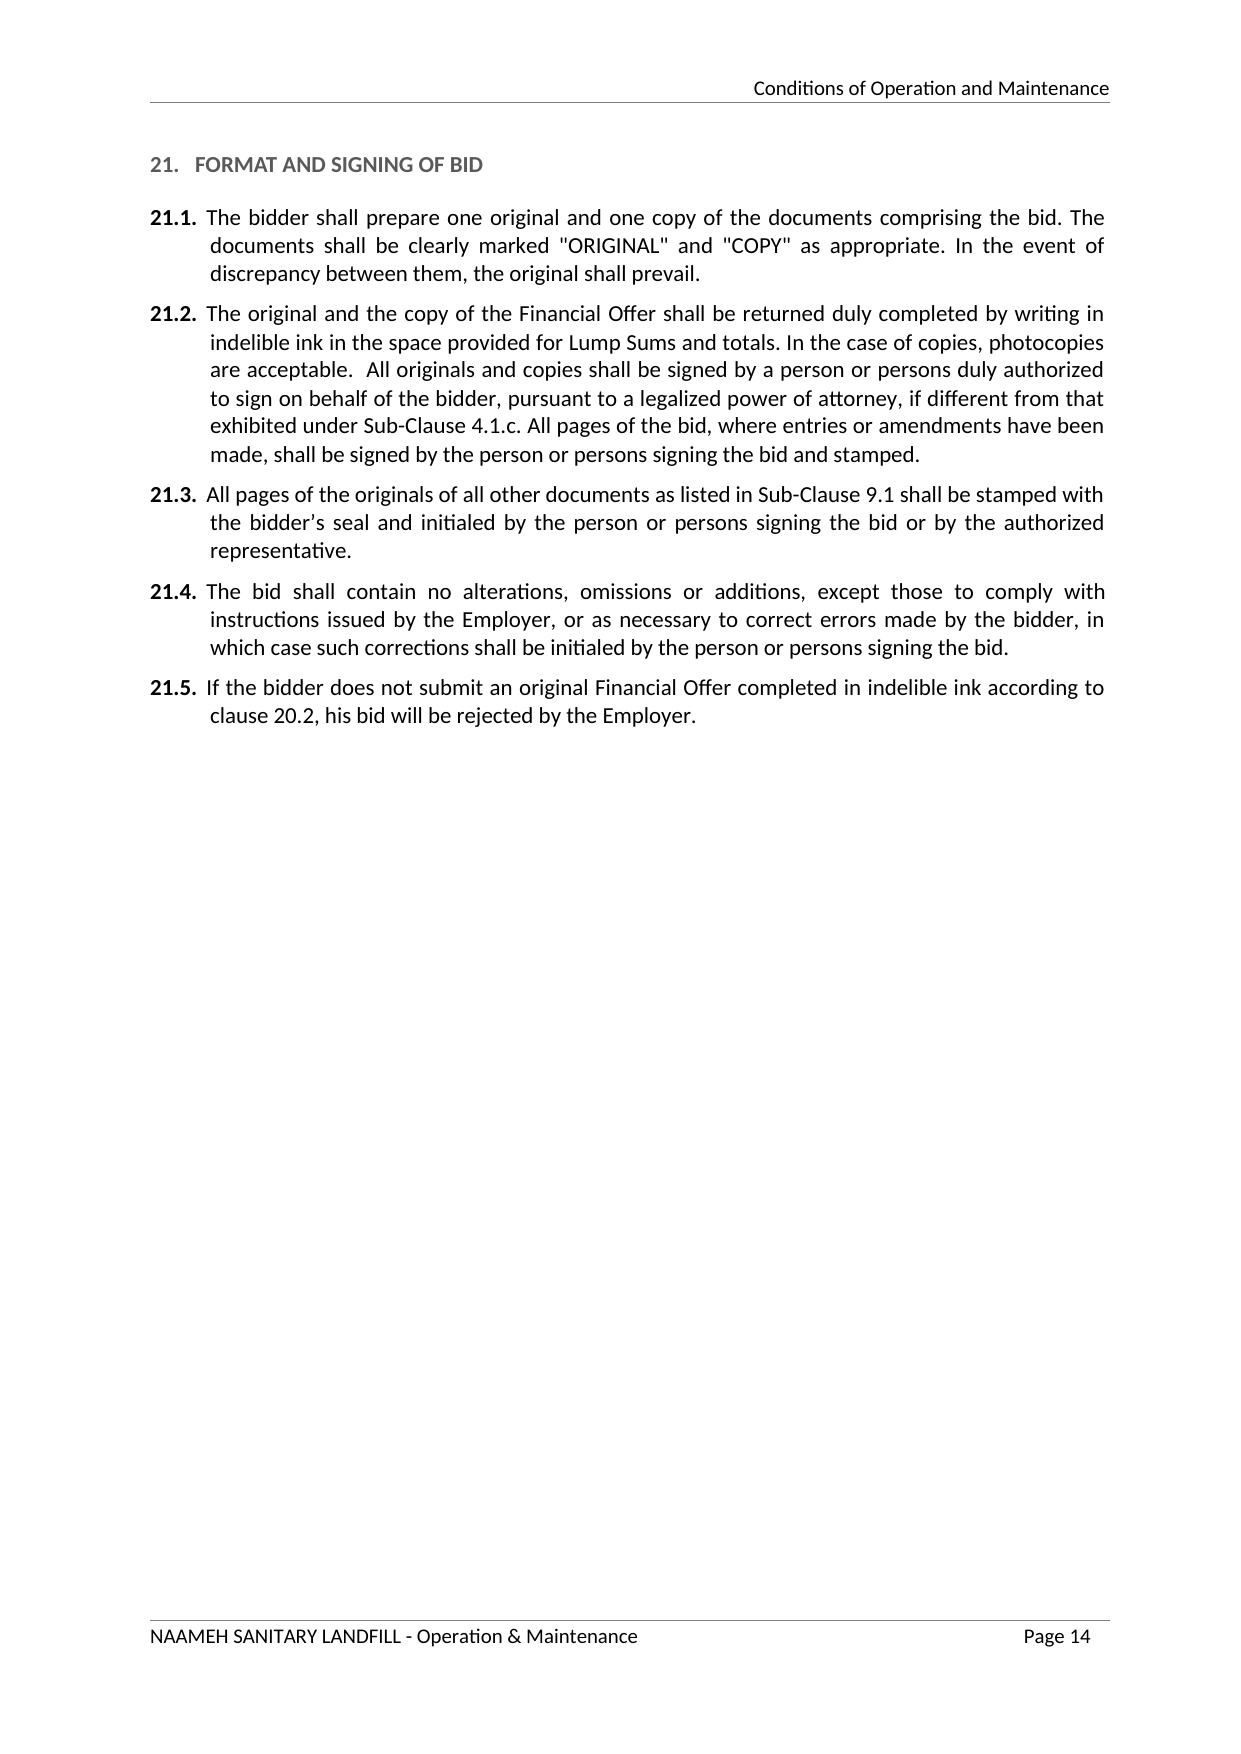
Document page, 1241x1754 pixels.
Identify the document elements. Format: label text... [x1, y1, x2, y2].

subtitle FORMAT AND SIGNING OF BID [150, 150, 1110, 178]
subtitle The bid shall contain no alterations, omissions or additions, except those to comply with instructions issued by the Employer, or as necessary to correct errors made by the bidder, in which case such corrections shall be initialed by the person or persons signing the bid. [150, 577, 1107, 661]
subtitle The original and the copy of the Financial Offer shall be returned duly completed by writing in indelible ink in the space provided for Lump Sums and totals. In the case of copies, photocopies are acceptable. All originals and copies shall be signed by a person or persons duly authorized to sign on behalf of the bidder, pursuant to a legalized power of attorney, if different from that exhibited under Sub-Clause 4.1.c. All pages of the bid, where entries or amendments have been made, shall be signed by the person or persons signing the bid and stamped. [150, 299, 1107, 468]
subtitle All pages of the originals of all other documents as listed in Sub-Clause 9.1 shall be stamped with the bidder’s seal and initialed by the person or persons signing the bid or by the authorized representative. [150, 480, 1107, 564]
subtitle If the bidder does not submit an original Financial Offer completed in indelible ink according to clause 20.2, his bid will be rejected by the Employer. [150, 673, 1107, 729]
subtitle The bidder shall prepare one original and one copy of the documents comprising the bid. The documents shall be clearly marked "ORIGINAL" and "COPY" as appropriate. In the event of discrepancy between them, the original shall prevail. [150, 203, 1107, 287]
